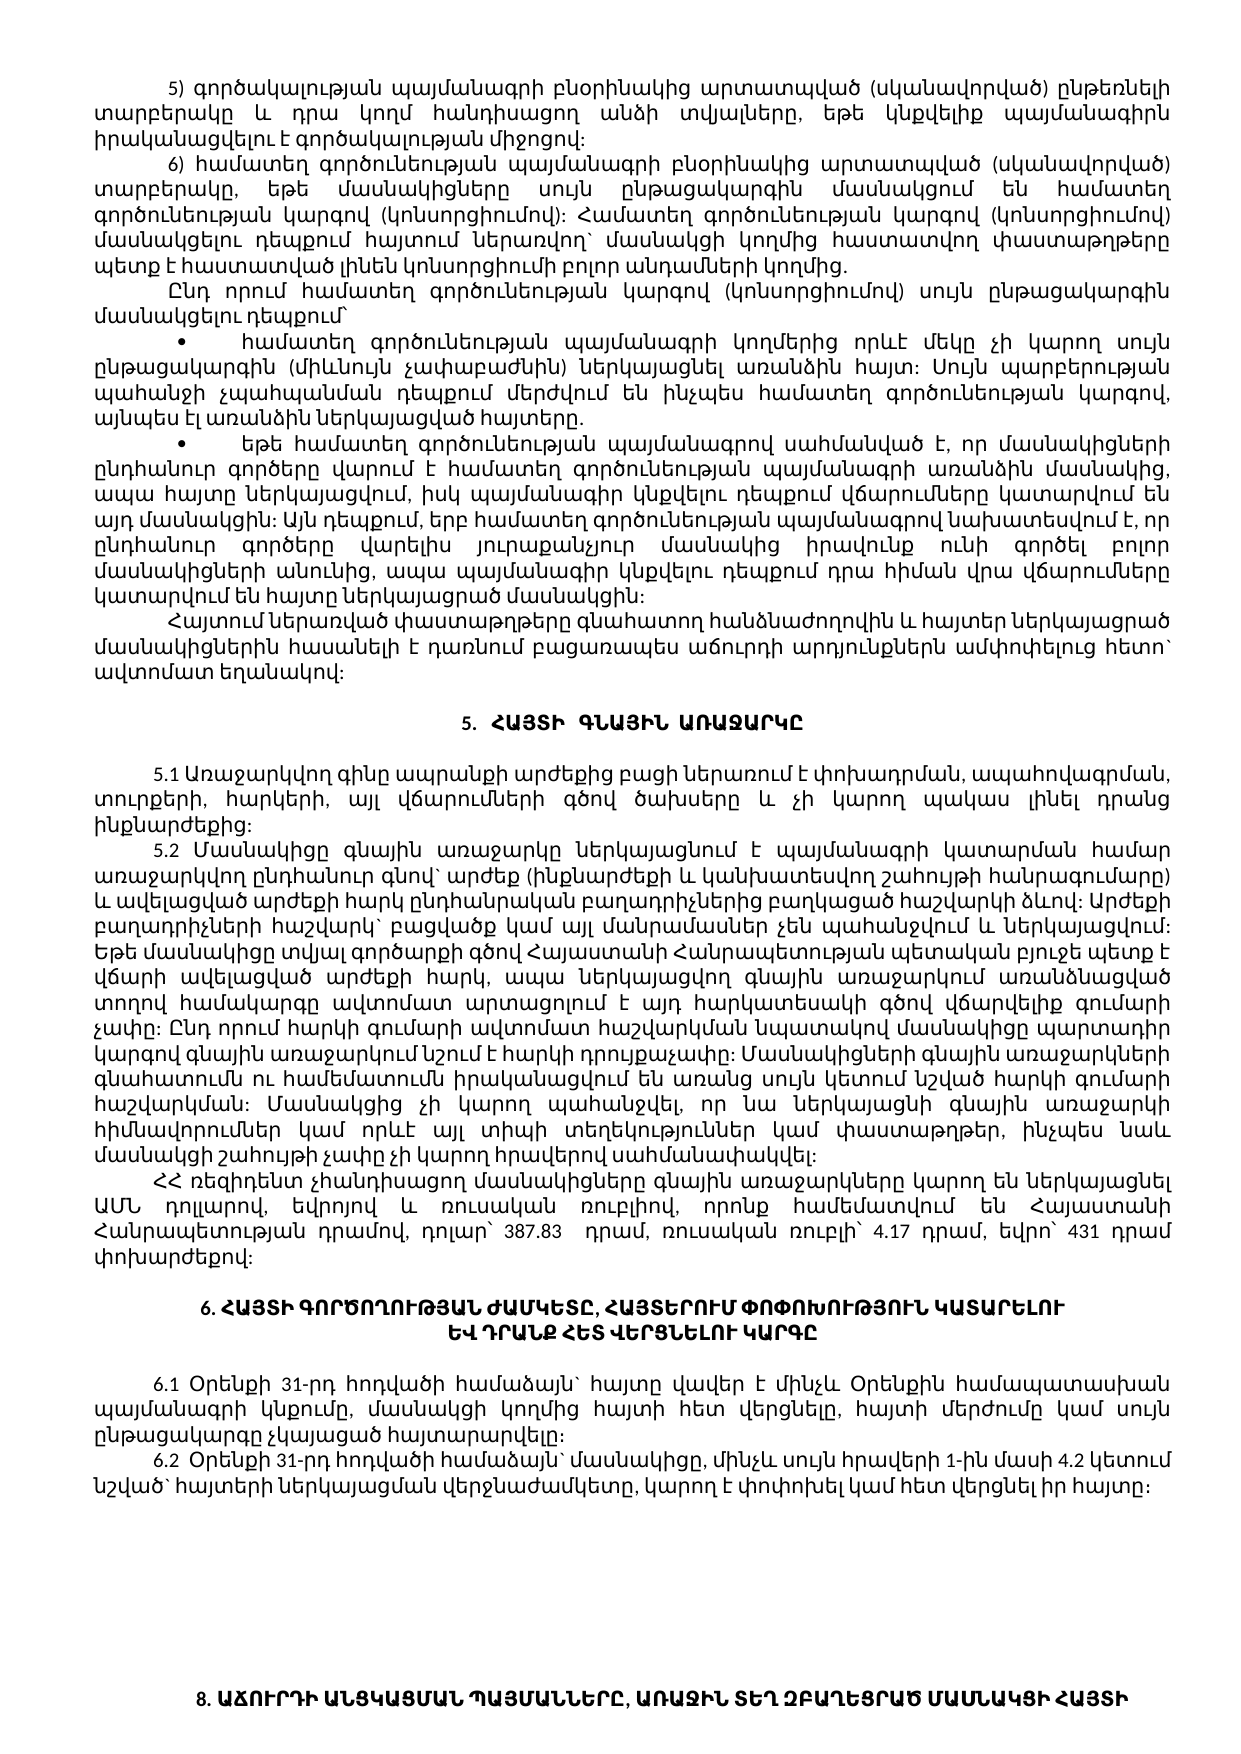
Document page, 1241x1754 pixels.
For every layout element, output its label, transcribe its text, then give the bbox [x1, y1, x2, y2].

list համատեղ գործունեության պայմանագրի կողմերից որևէ մեկը չի կարող սույն ընթացակարգին (միևնույն չափաբաժնին) ներկայացնել առանձին հայտ: Սույն պարբերության պահանջի չպահպանման դեպքում մերժվում են ինչպես համատեղ գործունեության կարգով, այնպես էլ առանձին ներկայացված հայտերը. [94, 329, 1171, 431]
text 5.1 Առաջարկվող գինը ապրանքի արժեքից բացի ներառում է փոխադրման, ապահովագրման, տուրքերի, հարկերի, այլ վճարումների գծով ծախսերը և չի կարող պակաս լինել դրանց ինքնարժեքից: [94, 761, 1171, 837]
text 6.1 Օրենքի 31-րդ հոդվածի համաձայն` հայտը վավեր է մինչև Օրենքին համապատասխան պայմանագրի կնքումը, մասնակցի կողմից հայտի հետ վերցնելը, հայտի մերժումը կամ սույն ընթացակարգը չկայացած հայտարարվելը։ [94, 1371, 1171, 1447]
text ԵՎ ԴՐԱՆՔ ՀԵՏ ՎԵՐՑՆԵԼՈՒ ԿԱՐԳԸ [94, 1320, 1171, 1346]
text 5.2 Մասնակիցը գնային առաջարկը ներկայացնում է պայմանագրի կատարման համար առաջարկվող ընդհանուր գնով` արժեք (ինքնարժեքի և կանխատեսվող շահույթի հանրագումարը) և ավելացված արժեքի հարկ ընդհանրական բաղադրիչներից բաղկացած հաշվարկի ձևով: Արժեքի բաղադրիչների հաշվարկ` բացվածք կամ այլ մանրամասներ չեն պահանջվում և ներկայացվում: Եթե մասնակիցը տվյալ գործարքի գծով Հայաստանի Հանրապետության պետական բյուջե պետք է վճարի ավելացված արժեքի հարկ, ապա ներկայացվող գնային առաջարկում առանձնացված տողով համակարգը ավտոմատ արտացոլում է այդ հարկատեսակի գծով վճարվելիք գումարի չափը: Ընդ որում հարկի գումարի ավտոմատ հաշվարկման նպատակով մասնակիցը պարտադիր կարգով գնային առաջարկում նշում է հարկի դրույքաչափը: Մասնակիցների գնային առաջարկների գնահատումն ու համեմատումն իրականացվում են առանց սույն կետում նշված հարկի գումարի հաշվարկման: Մասնակցից չի կարող պահանջվել, որ նա ներկայացնի գնային առաջարկի հիմնավորումներ կամ որևէ այլ տիպի տեղեկություններ կամ փաստաթղթեր, ինչպես նաև մասնակցի շահույթի չափը չի կարող հրավերով սահմանափակվել: [94, 837, 1171, 1168]
text 6. ՀԱՅՏԻ ԳՈՐԾՈՂՈՒԹՅԱՆ ԺԱՄԿԵՏԸ, ՀԱՅՏԵՐՈՒՄ ՓՈՓՈԽՈՒԹՅՈՒՆ ԿԱՏԱՐԵԼՈՒ [94, 1295, 1171, 1320]
text Հայտում ներառված փաստաթղթերը գնահատող հանձնաժողովին և հայտեր ներկայացրած մասնակիցներին հասանելի է դառնում բացառապես աճուրդի արդյունքներն ամփոփելուց հետո` ավտոմատ եղանակով: [94, 609, 1171, 685]
text 6.2 Օրենքի 31-րդ հոդվածի համաձայն` մասնակիցը, մինչև սույն հրավերի 1-ին մասի 4.2 կետում նշված` հայտերի ներկայացման վերջնաժամկետը, կարող է փոփոխել կամ հետ վերցնել իր հայտը։ [94, 1447, 1171, 1498]
text 5) գործակալության պայմանագրի բնօրինակից արտատպված (սկանավորված) ընթեռնելի տարբերակը և դրա կողմ հանդիսացող անձի տվյալները, եթե կնքվելիք պայմանագիրն իրականացվելու է գործակալության միջոցով: [94, 75, 1171, 151]
text ՀՀ ռեզիդենտ չհանդիսացող մասնակիցները գնային առաջարկները կարող են ներկայացնել ԱՄՆ դոլլարով, եվրոյով և ռուսական ռուբլիով, որոնք համեմատվում են Հայաստանի Հանրապետության դրամով, դոլար՝ 387.83 դրամ, ռուսական ռուբլի՝ 4.17 դրամ, եվրո՝ 431 դրամ փոխարժեքով: [94, 1168, 1171, 1269]
text Ընդ որում համատեղ գործունեության կարգով (կոնսորցիումով) սույն ընթացակարգին մասնակցելու դեպքում՝ [94, 278, 1171, 329]
text 8. ԱՃՈՒՐԴԻ ԱՆՑԿԱՑՄԱՆ ՊԱՅՄԱՆՆԵՐԸ, ԱՌԱՋԻՆ ՏԵՂ ԶԲԱՂԵՑՐԱԾ ՄԱՍՆԱԿՑԻ ՀԱՅՏԻ [94, 1686, 1171, 1712]
text 6) համատեղ գործունեության պայմանագրի բնօրինակից արտատպված (սկանավորված) տարբերակը, եթե մասնակիցները սույն ընթացակարգին մասնակցում են համատեղ գործունեության կարգով (կոնսորցիումով): Համատեղ գործունեության կարգով (կոնսորցիումով) մասնակցելու դեպքում հայտում ներառվող` մասնակցի կողմից հաստատվող փաստաթղթերը պետք է հաստատված լինեն կոնսորցիումի բոլոր անդամների կողմից. [94, 151, 1171, 278]
text 5. ՀԱՅՏԻ ԳՆԱՅԻՆ ԱՌԱՋԱՐԿԸ [94, 710, 1171, 736]
list եթե համատեղ գործունեության պայմանագրով սահմանված է, որ մասնակիցների ընդհանուր գործերը վարում է համատեղ գործունեության պայմանագրի առանձին մասնակից, ապա հայտը ներկայացվում, իսկ պայմանագիր կնքվելու դեպքում վճարումները կատարվում են այդ մասնակցին: Այն դեպքում, երբ համատեղ գործունեության պայմանագրով նախատեսվում է, որ ընդհանուր գործերը վարելիս յուրաքանչյուր մասնակից իրավունք ունի գործել բոլոր մասնակիցների անունից, ապա պայմանագիր կնքվելու դեպքում դրա հիման վրա վճարումները կատարվում են հայտը ներկայացրած մասնակցին: [94, 431, 1171, 609]
